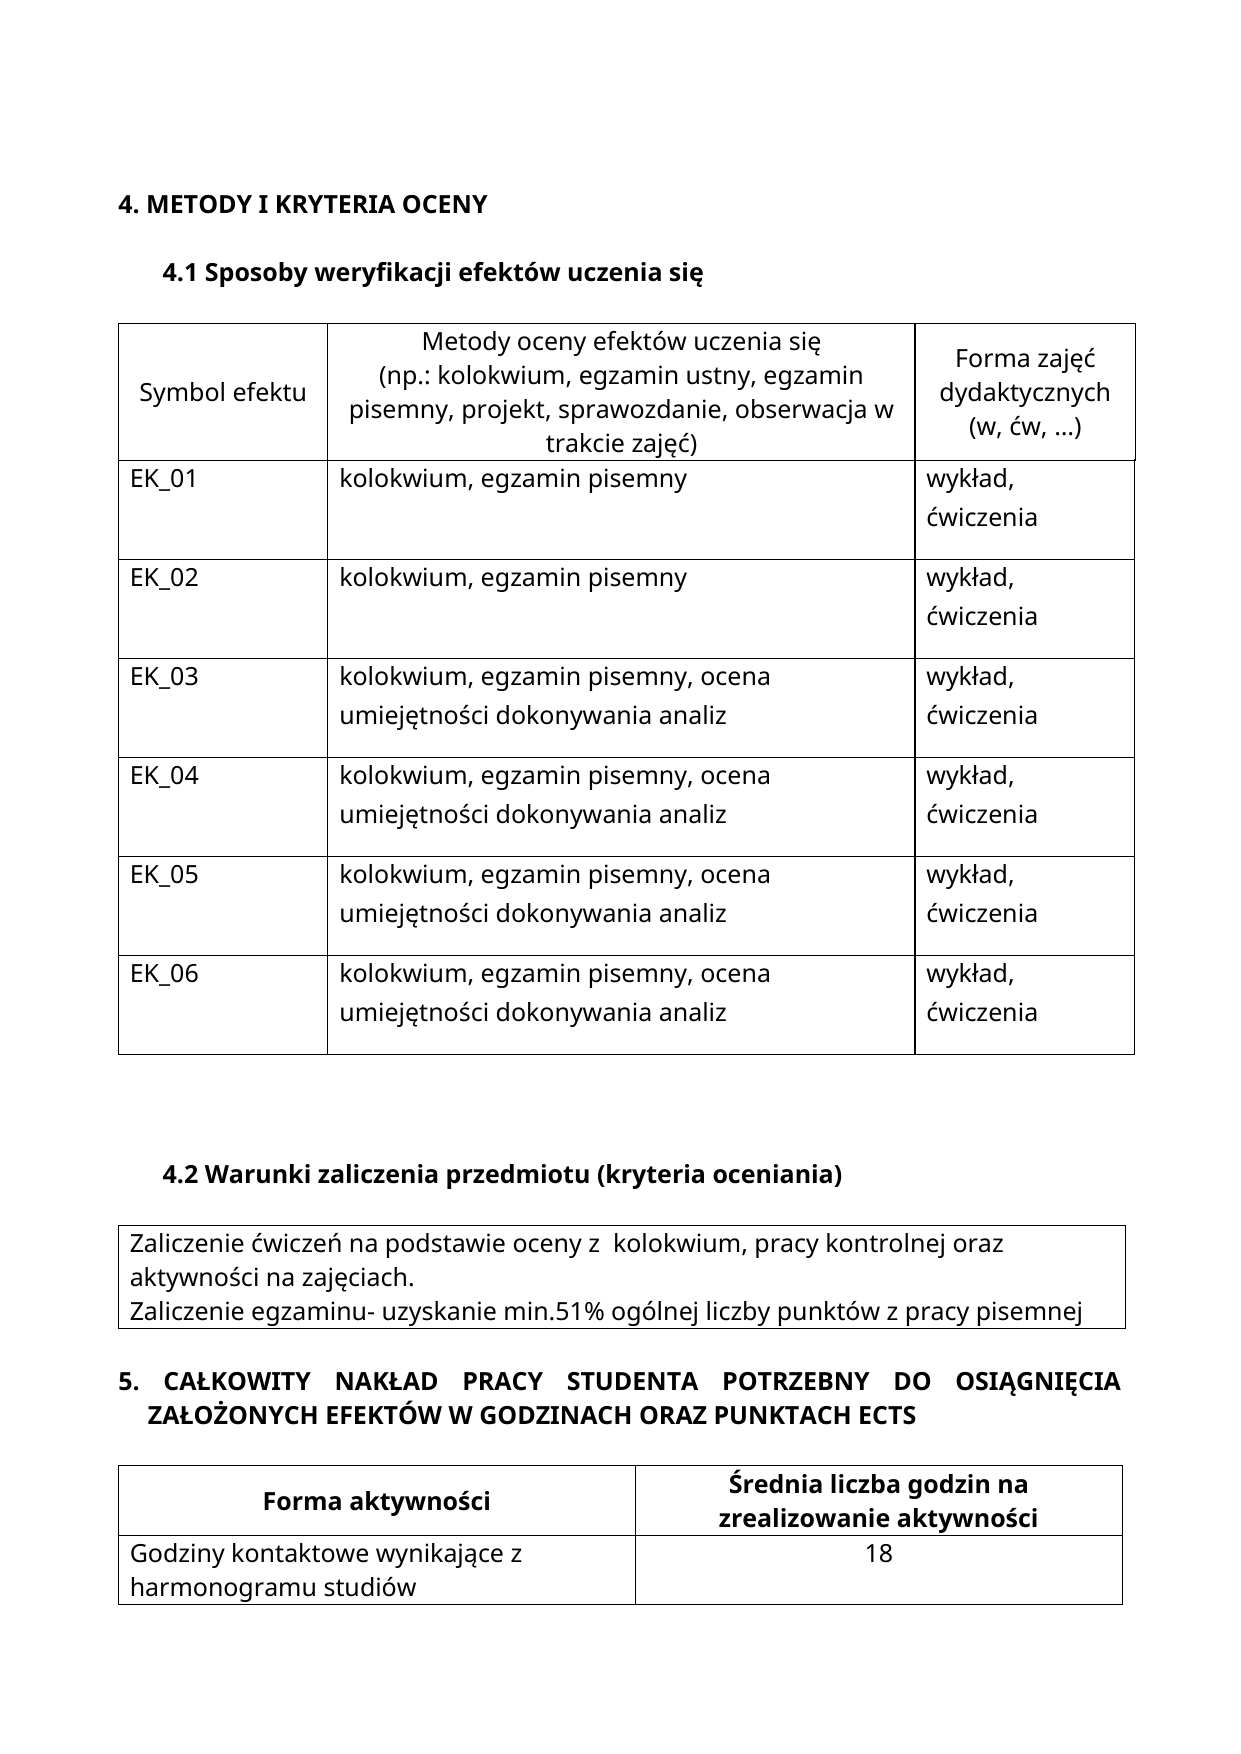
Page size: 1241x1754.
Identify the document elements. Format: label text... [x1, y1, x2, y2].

table_cell wykład, ćwiczenia [916, 659, 1134, 757]
table_cell EK_05 [119, 857, 327, 954]
table_cell kolokwium, egzamin pisemny, ocena umiejętności dokonywania analiz [328, 857, 914, 954]
table_cell wykład, ćwiczenia [916, 857, 1134, 954]
table_cell EK_04 [119, 758, 327, 856]
table_cell kolokwium, egzamin pisemny [328, 461, 914, 559]
table_cell kolokwium, egzamin pisemny, ocena umiejętności dokonywania analiz [328, 758, 914, 856]
table_cell kolokwium, egzamin pisemny [328, 560, 914, 658]
table_cell kolokwium, egzamin pisemny, ocena umiejętności dokonywania analiz [328, 659, 914, 757]
table_cell 18 [636, 1536, 1122, 1604]
table_cell wykład, ćwiczenia [916, 461, 1134, 559]
table_cell wykład, ćwiczenia [916, 758, 1134, 856]
table_header Zaliczenie ćwiczeń na podstawie oceny z kolokwium, pracy kontrolnej oraz aktywności na zajęciach. Zaliczenie egzaminu- uzyskanie min.51% ogólnej liczby punktów z pracy pisemnej [119, 1226, 1125, 1328]
text 4.2 Warunki zaliczenia przedmiotu (kryteria oceniania) [162, 1157, 1122, 1191]
table_cell EK_02 [119, 560, 327, 658]
table_header Symbol efektu [119, 324, 327, 460]
table_header Forma zajęć dydaktycznych (w, ćw, …) [916, 324, 1135, 460]
text 4.1 Sposoby weryfikacji efektów uczenia się [162, 254, 1122, 288]
table_header Średnia liczba godzin na zrealizowanie aktywności [636, 1466, 1122, 1534]
table_header Forma aktywności [119, 1466, 635, 1534]
table_cell EK_01 [119, 461, 327, 559]
table_cell Godziny kontaktowe wynikające z harmonogramu studiów [119, 1536, 635, 1604]
text 4. METODY I KRYTERIA OCENY [118, 186, 1122, 220]
text 5. CAŁKOWITY NAKŁAD PRACY STUDENTA POTRZEBNY DO OSIĄGNIĘCIA ZAŁOŻONYCH EFEKTÓW W GODZINACH ORAZ PUNKTACH ECTS [118, 1363, 1122, 1431]
table_header Metody oceny efektów uczenia się (np.: kolokwium, egzamin ustny, egzamin pisemny, projekt, sprawozdanie, obserwacja w trakcie zajęć) [328, 324, 914, 460]
table_cell EK_03 [119, 659, 327, 757]
table_cell wykład, ćwiczenia [916, 956, 1134, 1053]
table_cell wykład, ćwiczenia [916, 560, 1134, 658]
table_cell EK_06 [119, 956, 327, 1053]
table_cell kolokwium, egzamin pisemny, ocena umiejętności dokonywania analiz [328, 956, 914, 1053]
